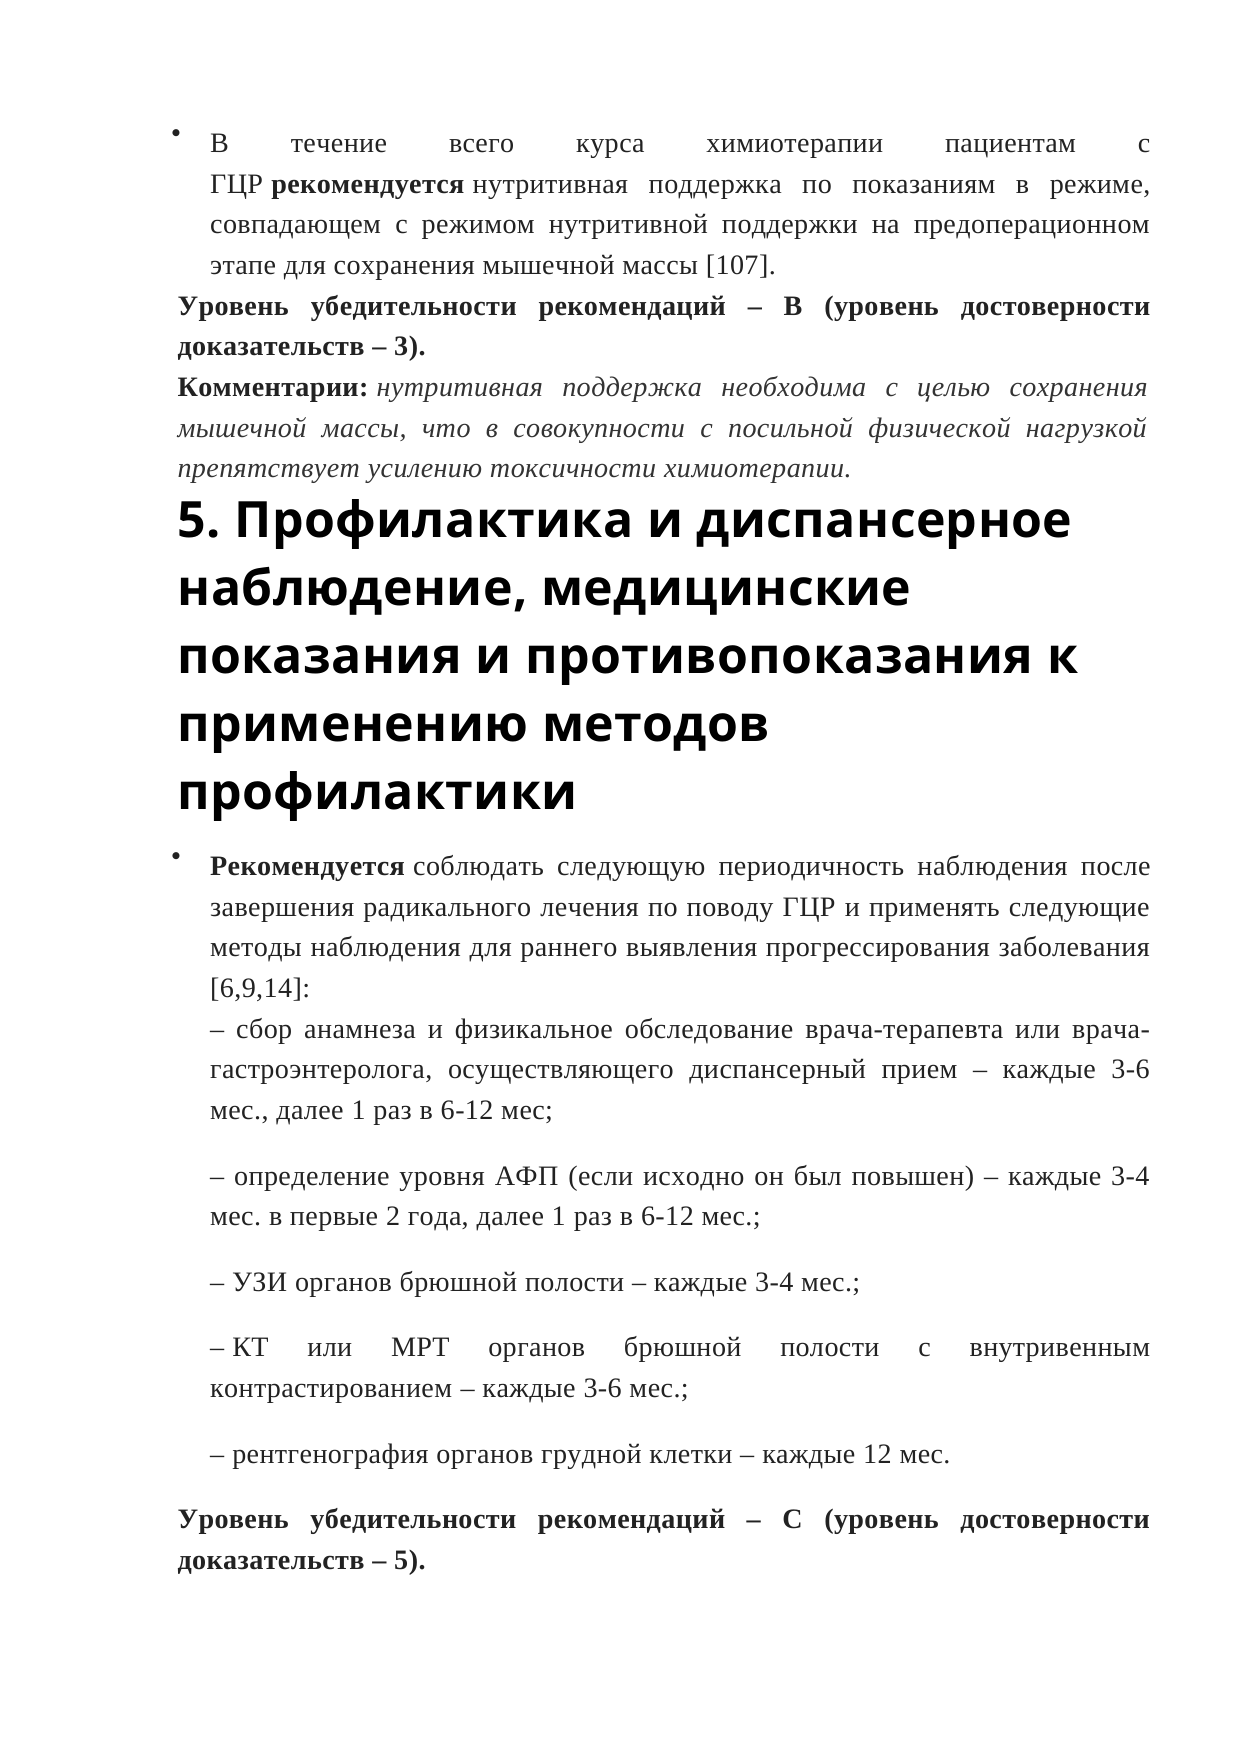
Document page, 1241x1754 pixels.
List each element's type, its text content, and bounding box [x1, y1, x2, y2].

text – КТ или МРТ органов брюшной полости с внутривенным контрастированием – каждые 3-6 мес.; [210, 1322, 1152, 1403]
text – рентгенография органов грудной клетки – каждые 12 мес. [210, 1428, 1152, 1469]
text Комментарии: нутритивная поддержка необходима с целью сохранения мышечной массы, что в совокупности с посильной физической нагрузкой препятствует усилению токсичности химиотерапии. [177, 362, 1152, 484]
text – УЗИ органов брюшной полости – каждые 3-4 мес.; [210, 1257, 1152, 1297]
text – сбор анамнеза и физикальное обследование врача-терапевта или врача-гастроэнтеролога, осуществляющего диспансерный прием – каждые 3-6 мес., далее 1 раз в 6-12 мес; [210, 1003, 1152, 1125]
text Уровень убедительности рекомендаций – B (уровень достоверности доказательств – 3). [177, 281, 1152, 362]
text Уровень убедительности рекомендаций – С (уровень достоверности доказательств – 5). [177, 1494, 1152, 1575]
text 5. Профилактика и диспансерное наблюдение, медицинские показания и противопоказания к применению методов профилактики [177, 484, 1152, 824]
text – определение уровня АФП (если исходно он был повышен) – каждые 3-4 мес. в первые 2 года, далее 1 раз в 6-12 мес.; [210, 1150, 1152, 1232]
list Рекомендуется соблюдать следующую периодичность наблюдения после завершения радикального лечения по поводу ГЦР и применять следующие методы наблюдения для раннего выявления прогрессирования заболевания [6,9,14]: [172, 841, 1152, 1003]
list В течение всего курса химиотерапии пациентам с ГЦР рекомендуется нутритивная поддержка по показаниям в режиме, совпадающем с режимом нутритивной поддержки на предоперационном этапе для сохранения мышечной массы [107]. [172, 118, 1152, 281]
